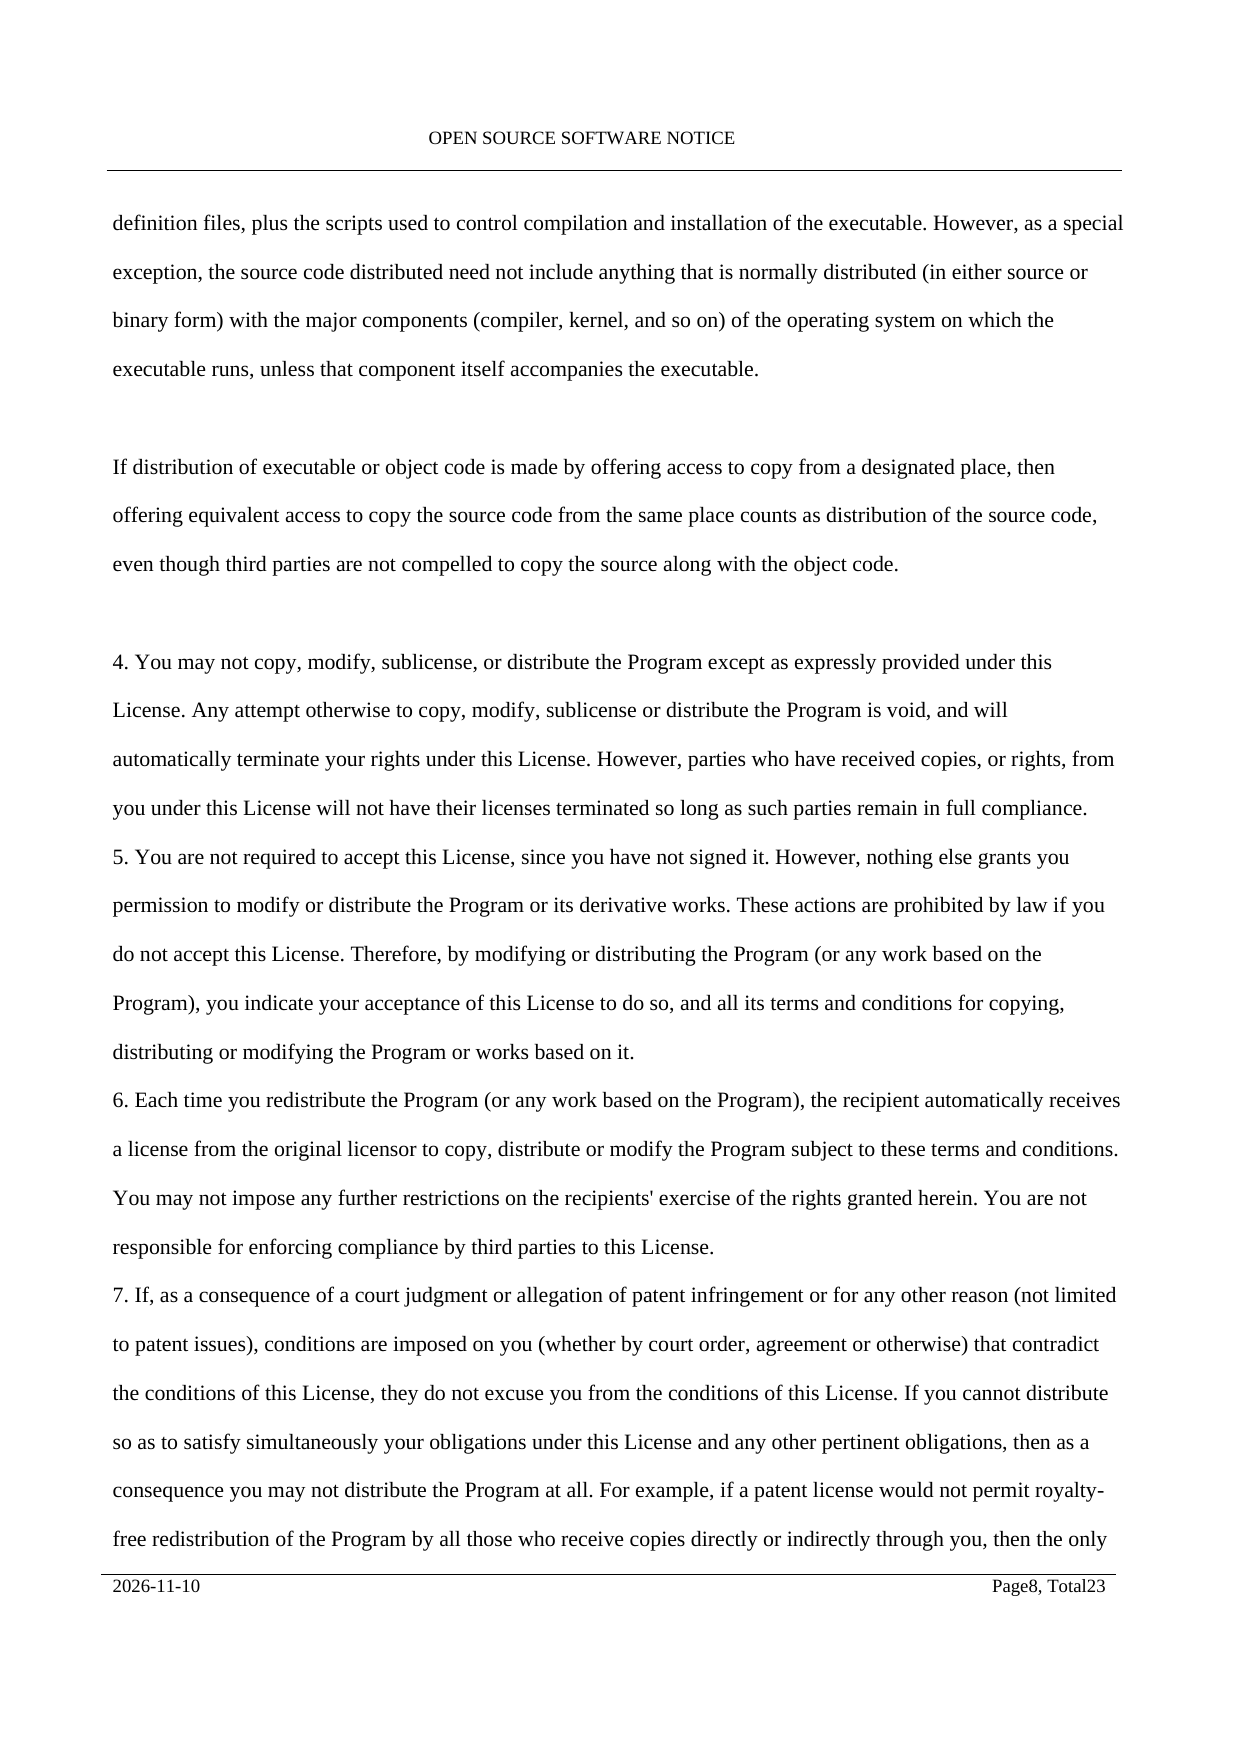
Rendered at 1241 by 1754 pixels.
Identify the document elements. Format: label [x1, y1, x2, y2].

text [112, 206, 1128, 1555]
